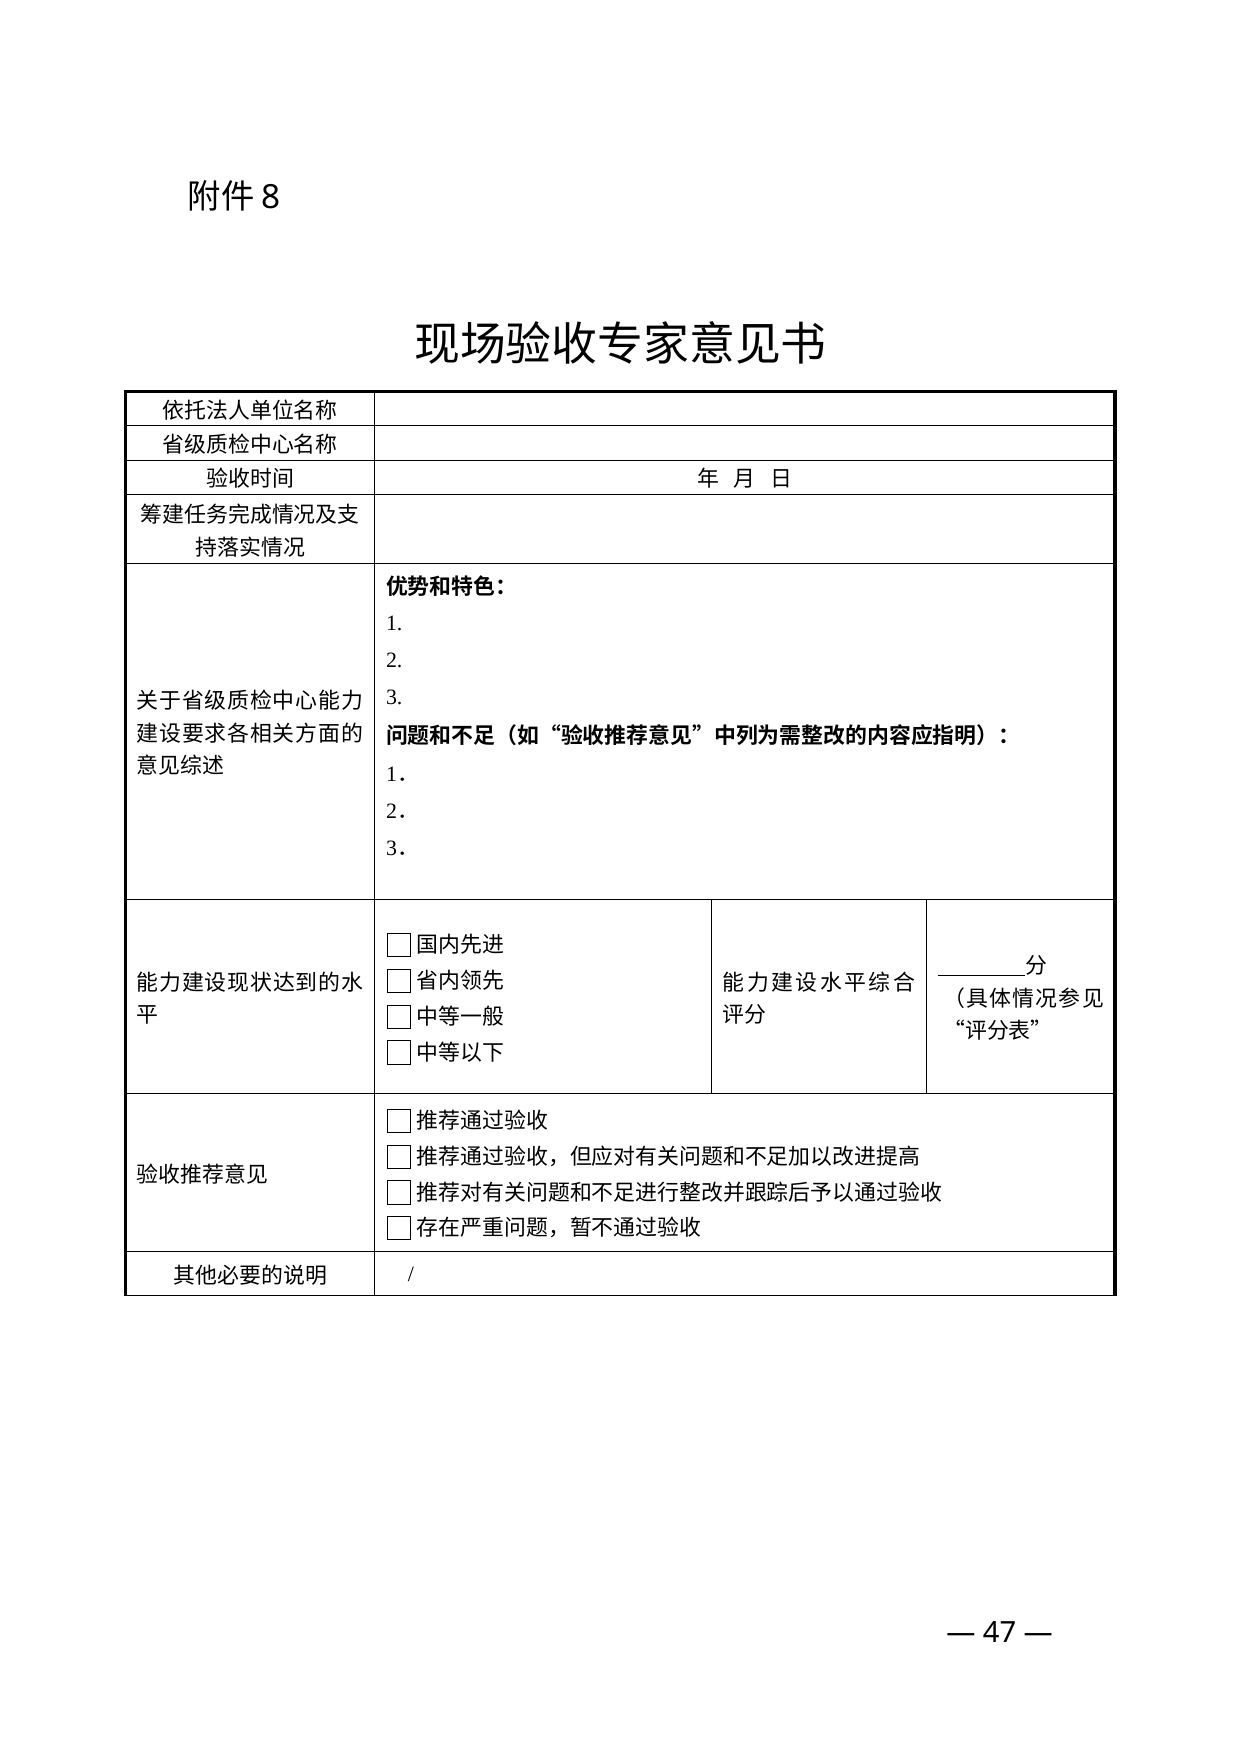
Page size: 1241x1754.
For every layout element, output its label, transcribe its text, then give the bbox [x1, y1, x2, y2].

table_cell 验收时间 [127, 461, 374, 494]
text 现场验收专家意见书 [187, 292, 1053, 389]
table_cell [375, 495, 1113, 563]
table_cell 筹建任务完成情况及支持落实情况 [127, 495, 374, 563]
table_header [375, 393, 1113, 425]
table_cell 验收推荐意见 [127, 1094, 374, 1251]
table_cell 能力建设现状达到的水平 [127, 900, 374, 1093]
table_header 依托法人单位名称 [127, 393, 374, 425]
text 附件8 [187, 162, 1053, 227]
table_cell 其他必要的说明 [127, 1252, 374, 1295]
table_cell 推荐通过验收 推荐通过验收，但应对有关问题和不足加以改进提高 推荐对有关问题和不足进行整改并跟踪后予以通过验收 存在严重问题，暂不通过验收 [375, 1094, 1113, 1251]
table_cell 能力建设水平综合评分 [712, 900, 926, 1093]
table_cell 省级质检中心名称 [127, 426, 374, 459]
table_cell 年 月 日 [375, 461, 1113, 494]
table_cell 关于省级质检中心能力建设要求各相关方面的意见综述 [127, 564, 374, 899]
table_cell [375, 426, 1113, 459]
table_cell 分 （具体情况参见“评分表” [927, 900, 1113, 1093]
table_cell 优势和特色： 问题和不足（如“验收推荐意见”中列为需整改的内容应指明）： 1． 2． 3． [375, 564, 1113, 899]
table_cell 国内先进 省内领先 中等一般 中等以下 [375, 900, 711, 1093]
table_cell / [375, 1252, 1113, 1295]
